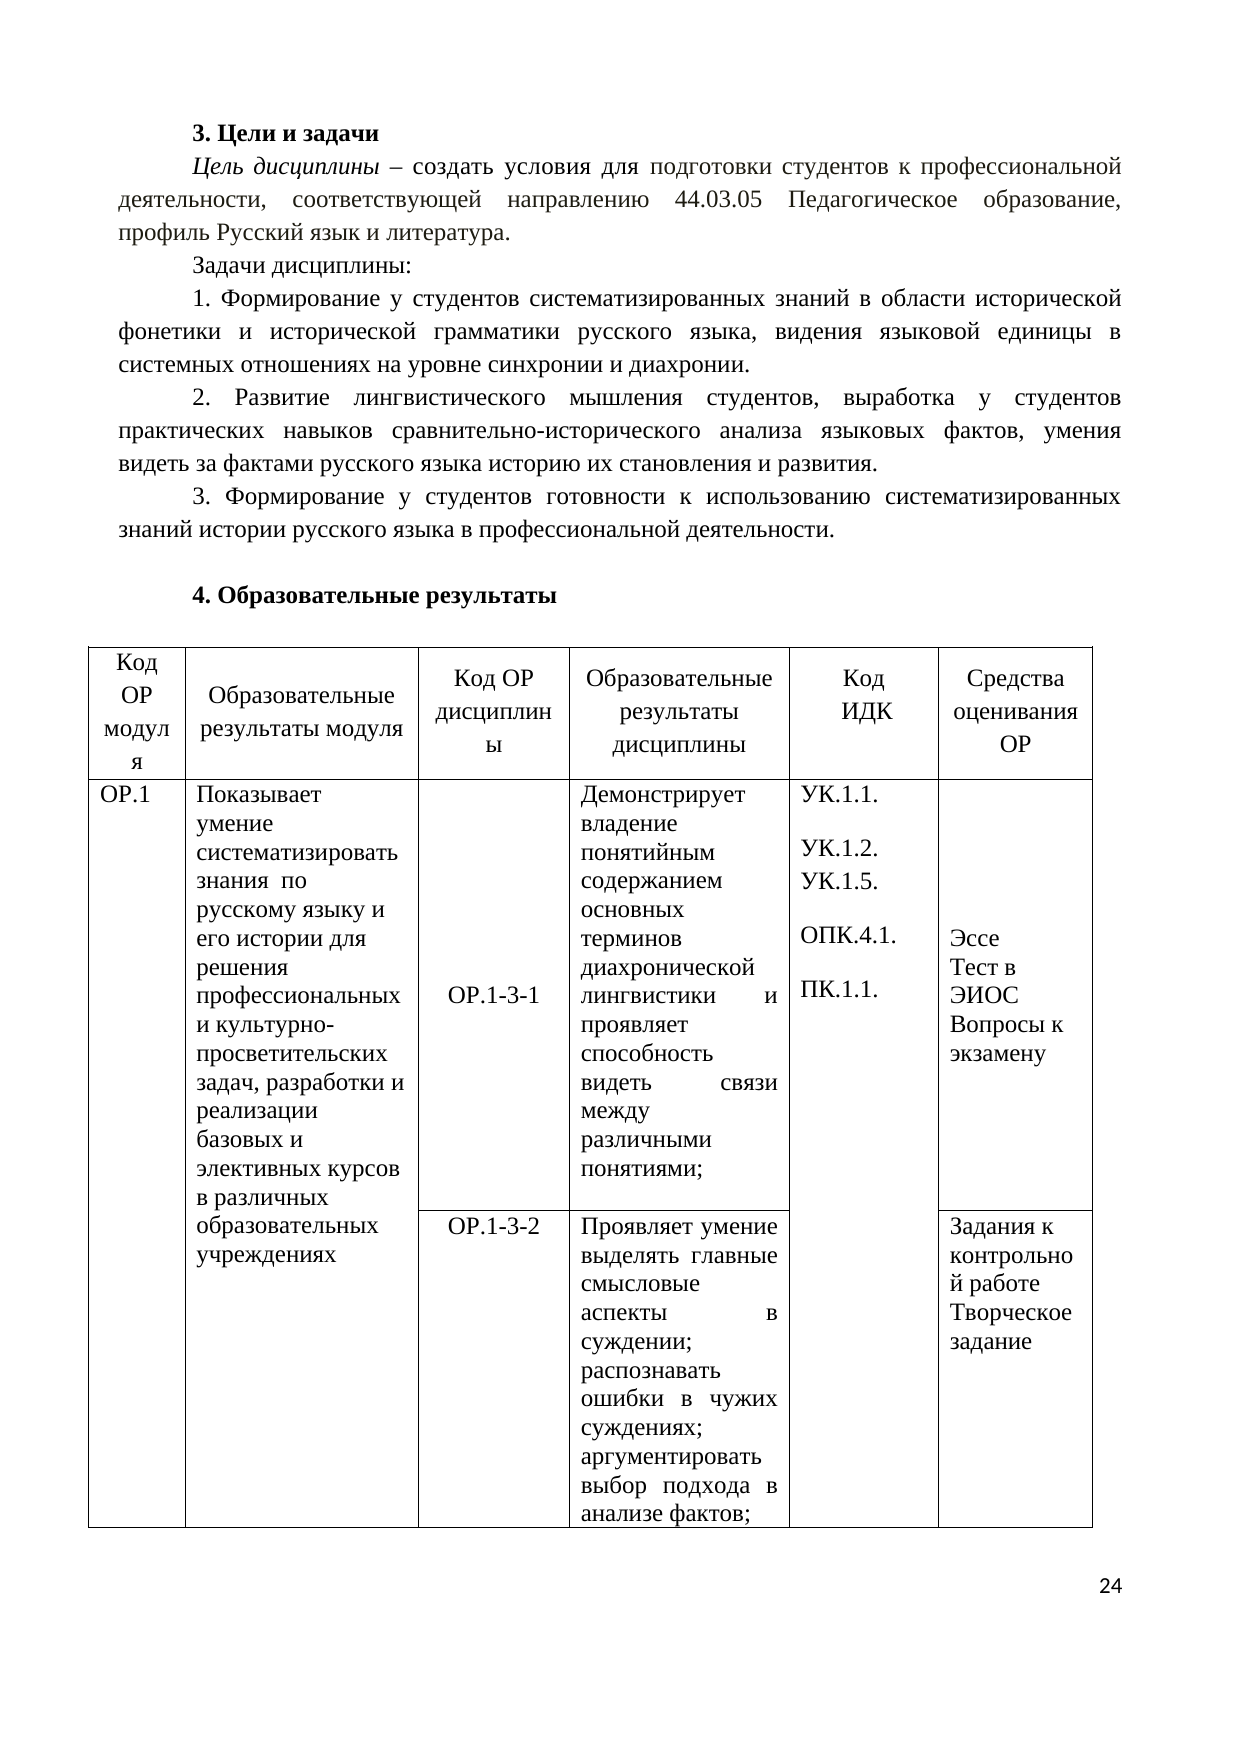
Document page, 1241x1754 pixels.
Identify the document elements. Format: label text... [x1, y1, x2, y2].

table_cell ОР.1 [89, 780, 185, 1527]
table_cell Проявляет умение выделять главные смысловые аспекты в суждении; распознавать ошибки в чужих суждениях; аргументировать выбор подхода в анализе фактов; [570, 1211, 789, 1527]
table_cell ОР.1-3-1 [419, 780, 569, 1210]
table_header Код ОР дисциплины [419, 648, 569, 779]
table_header Код ИДК [790, 648, 938, 779]
table_cell Эссе Тест в ЭИОС Вопросы к экзамену [939, 780, 1092, 1210]
table_header Образовательные результаты модуля [186, 648, 418, 779]
text 2. Развитие лингвистического мышления студентов, выработка у студентов практических навыков сравнительно-исторического анализа языковых фактов, умения видеть за фактами русского языка историю их становления и развития. [118, 382, 1122, 477]
table_header Образовательные результаты дисциплины [570, 648, 789, 779]
text Цель дисциплины – создать условия для подготовки студентов к профессиональной деятельности, соответствующей направлению 44.03.05 Педагогическое образование, профиль Русский язык и литература. [118, 151, 1122, 246]
table_cell Задания к контрольной работе Творческое задание [939, 1211, 1092, 1527]
table_header Средства оценивания ОР [939, 648, 1092, 779]
text 3. Формирование у студентов готовности к использованию систематизированных знаний истории русского языка в профессиональной деятельности. [118, 481, 1122, 543]
text Задачи дисциплины: [118, 250, 1122, 279]
text 4. Образовательные результаты [118, 580, 1122, 609]
table_cell Показывает умение систематизировать знания по русскому языку и его истории для решения профессиональных и культурно-просветительских задач, разработки и реализации базовых и элективных курсов в различных образовательных учреждениях [186, 780, 418, 1527]
table_cell УК.1.1. УК.1.2. УК.1.5. ОПК.4.1. ПК.1.1. [790, 780, 938, 1527]
text 3. Цели и задачи [118, 118, 1122, 147]
table_cell Демонстрирует владение понятийным содержанием основных терминов диахронической лингвистики и проявляет способность видеть связи между различными понятиями; [570, 780, 789, 1210]
table_header Код ОР модуля [89, 648, 185, 779]
table_cell ОР.1-3-2 [419, 1211, 569, 1527]
text 1. Формирование у студентов систематизированных знаний в области исторической фонетики и исторической грамматики русского языка, видения языковой единицы в системных отношениях на уровне синхронии и диахронии. [118, 283, 1122, 378]
